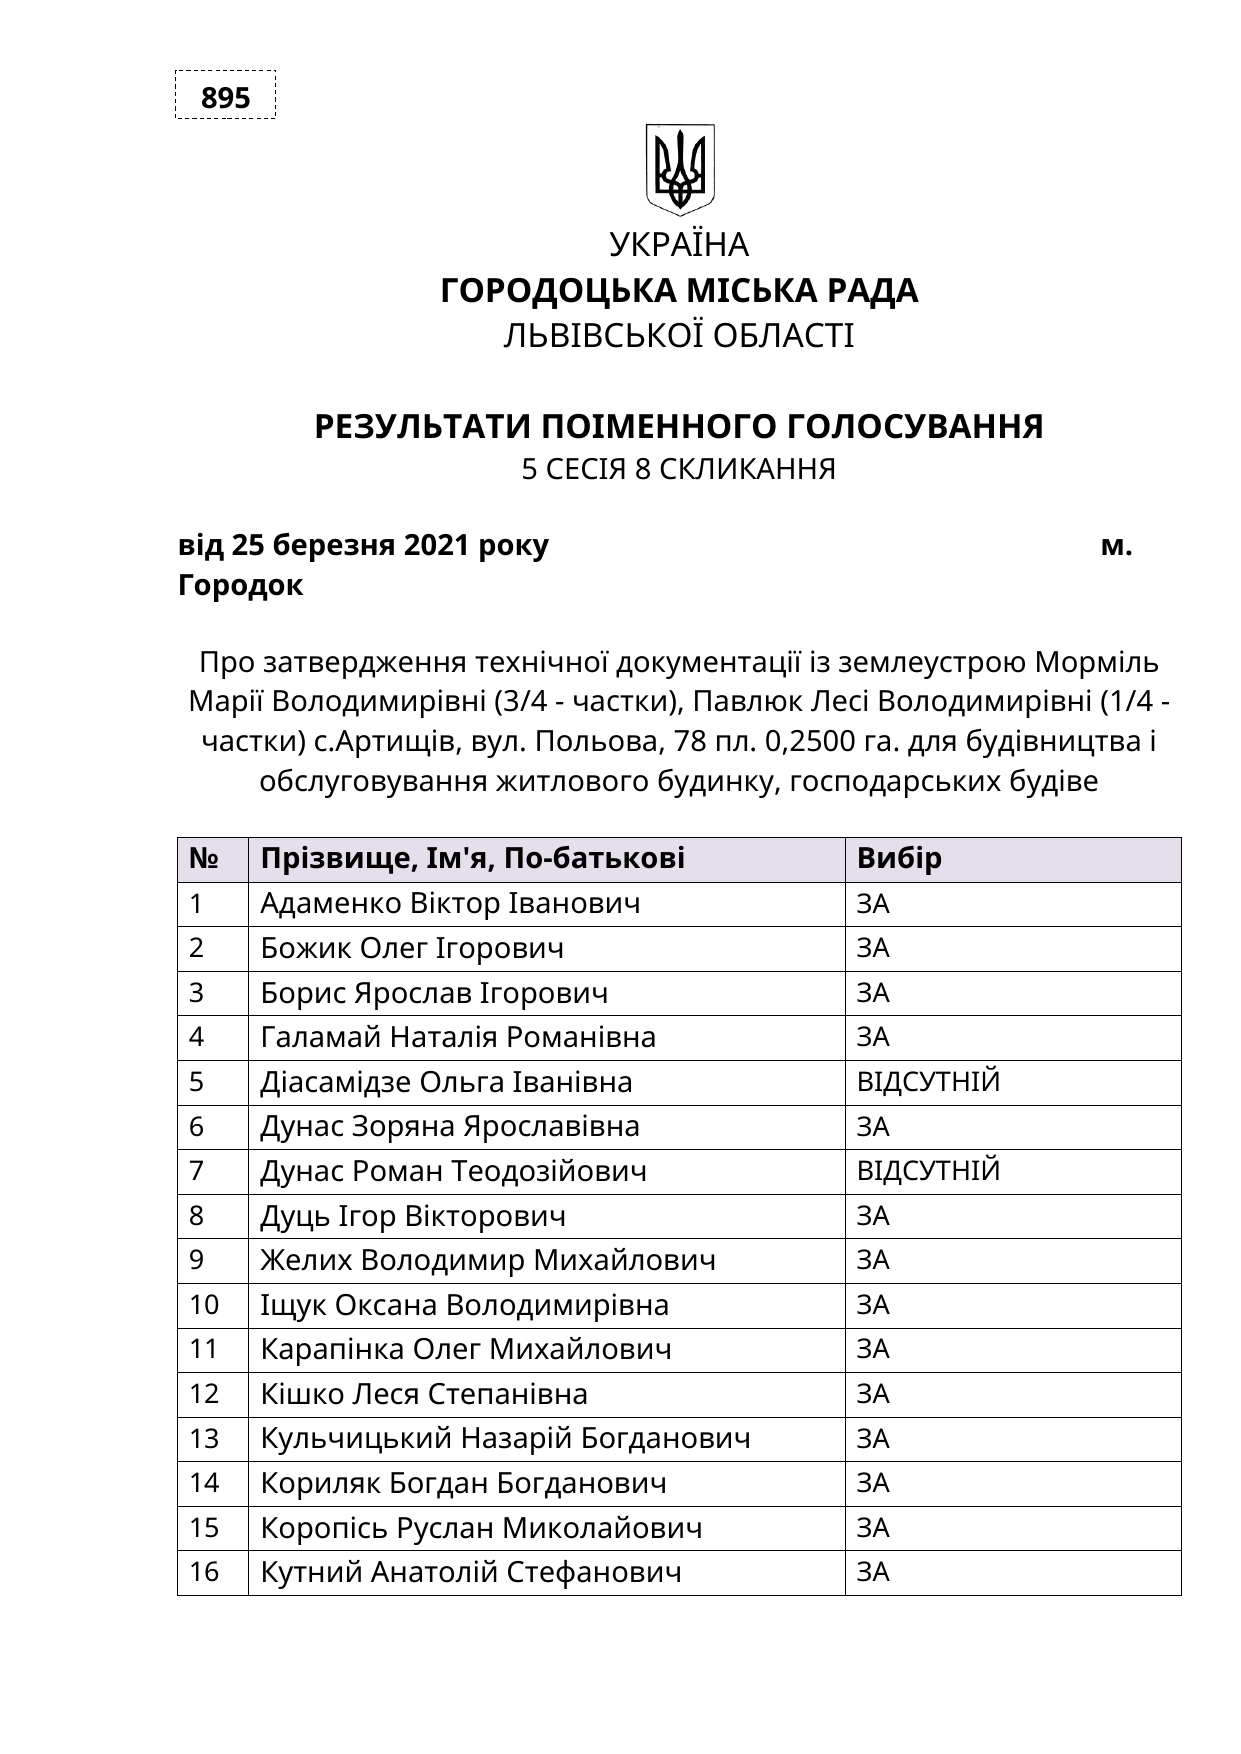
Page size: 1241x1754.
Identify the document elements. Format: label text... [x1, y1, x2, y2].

table_cell ЗА [846, 1016, 1181, 1060]
text ГОРОДОЦЬКА МІСЬКА РАДА [177, 266, 1181, 312]
table_cell Дунас Роман Теодозійович [249, 1150, 845, 1194]
table_cell 8 [178, 1195, 248, 1238]
table_cell ЗА [846, 1284, 1181, 1327]
table_cell 7 [178, 1150, 248, 1194]
table_cell Кішко Леся Степанівна [249, 1373, 845, 1417]
table_cell Діасамідзе Ольга Іванівна [249, 1061, 845, 1104]
table_cell 11 [178, 1329, 248, 1372]
table_cell Адаменко Віктор Іванович [249, 883, 845, 926]
table_cell Карапінка Олег Михайлович [249, 1329, 845, 1372]
table_cell 1 [178, 883, 248, 926]
text Про затвердження технічної документації із землеустрою Морміль Марії Володимирівні (3/4 - частки), Павлюк Лесі Володимирівні (1/4 - частки) с.Артищів, вул. Польова, 78 пл. 0,2500 га. для будівництва і обслуговування житлового будинку, господарських будіве [177, 641, 1181, 800]
table_cell Іщук Оксана Володимирівна [249, 1284, 845, 1327]
table_cell ЗА [846, 1507, 1181, 1550]
text РЕЗУЛЬТАТИ ПОІМЕННОГО ГОЛОСУВАННЯ [177, 403, 1181, 448]
table_cell Дуць Ігор Вікторович [249, 1195, 845, 1238]
table_cell 2 [178, 927, 248, 971]
picture [633, 118, 726, 221]
table_cell Дунас Зоряна Ярославівна [249, 1106, 845, 1149]
table_cell Коропісь Руслан Миколайович [249, 1507, 845, 1550]
table_cell ЗА [846, 1239, 1181, 1283]
table_header № [178, 838, 248, 882]
table_cell ЗА [846, 1329, 1181, 1372]
table_cell ЗА [846, 1418, 1181, 1461]
table_cell ЗА [846, 1373, 1181, 1417]
table_cell Галамай Наталія Романівна [249, 1016, 845, 1060]
text УКРАЇНА [177, 221, 1181, 266]
text ЛЬВІВСЬКОЇ ОБЛАСТІ [177, 312, 1181, 357]
table_header Вибір [846, 838, 1181, 882]
text 5 СЕСІЯ 8 СКЛИКАННЯ [177, 448, 1181, 488]
table_cell 5 [178, 1061, 248, 1104]
table_cell Кутний Анатолій Стефанович [249, 1551, 845, 1595]
table_cell ЗА [846, 883, 1181, 926]
table_cell 13 [178, 1418, 248, 1461]
table_cell Желих Володимир Михайлович [249, 1239, 845, 1283]
table_cell 9 [178, 1239, 248, 1283]
table_cell Божик Олег Ігорович [249, 927, 845, 971]
table_cell ЗА [846, 1106, 1181, 1149]
table_cell ЗА [846, 1462, 1181, 1506]
table_cell 4 [178, 1016, 248, 1060]
table_cell 14 [178, 1462, 248, 1506]
table_cell ВІДСУТНІЙ [846, 1150, 1181, 1194]
table_cell Кориляк Богдан Богданович [249, 1462, 845, 1506]
table_cell Борис Ярослав Ігорович [249, 972, 845, 1015]
table_cell 3 [178, 972, 248, 1015]
table_cell 16 [178, 1551, 248, 1595]
table_cell Кульчицький Назарій Богданович [249, 1418, 845, 1461]
table_cell 15 [178, 1507, 248, 1550]
table_cell ЗА [846, 972, 1181, 1015]
text від 25 березня 2021 року м. Городок [177, 525, 1181, 604]
table_cell ВІДСУТНІЙ [846, 1061, 1181, 1104]
table_cell 6 [178, 1106, 248, 1149]
table_cell 12 [178, 1373, 248, 1417]
table_cell ЗА [846, 1551, 1181, 1595]
table_cell 10 [178, 1284, 248, 1327]
table_cell ЗА [846, 1195, 1181, 1238]
table_header Прізвище, Ім'я, По-батькові [249, 838, 845, 882]
table_cell ЗА [846, 927, 1181, 971]
